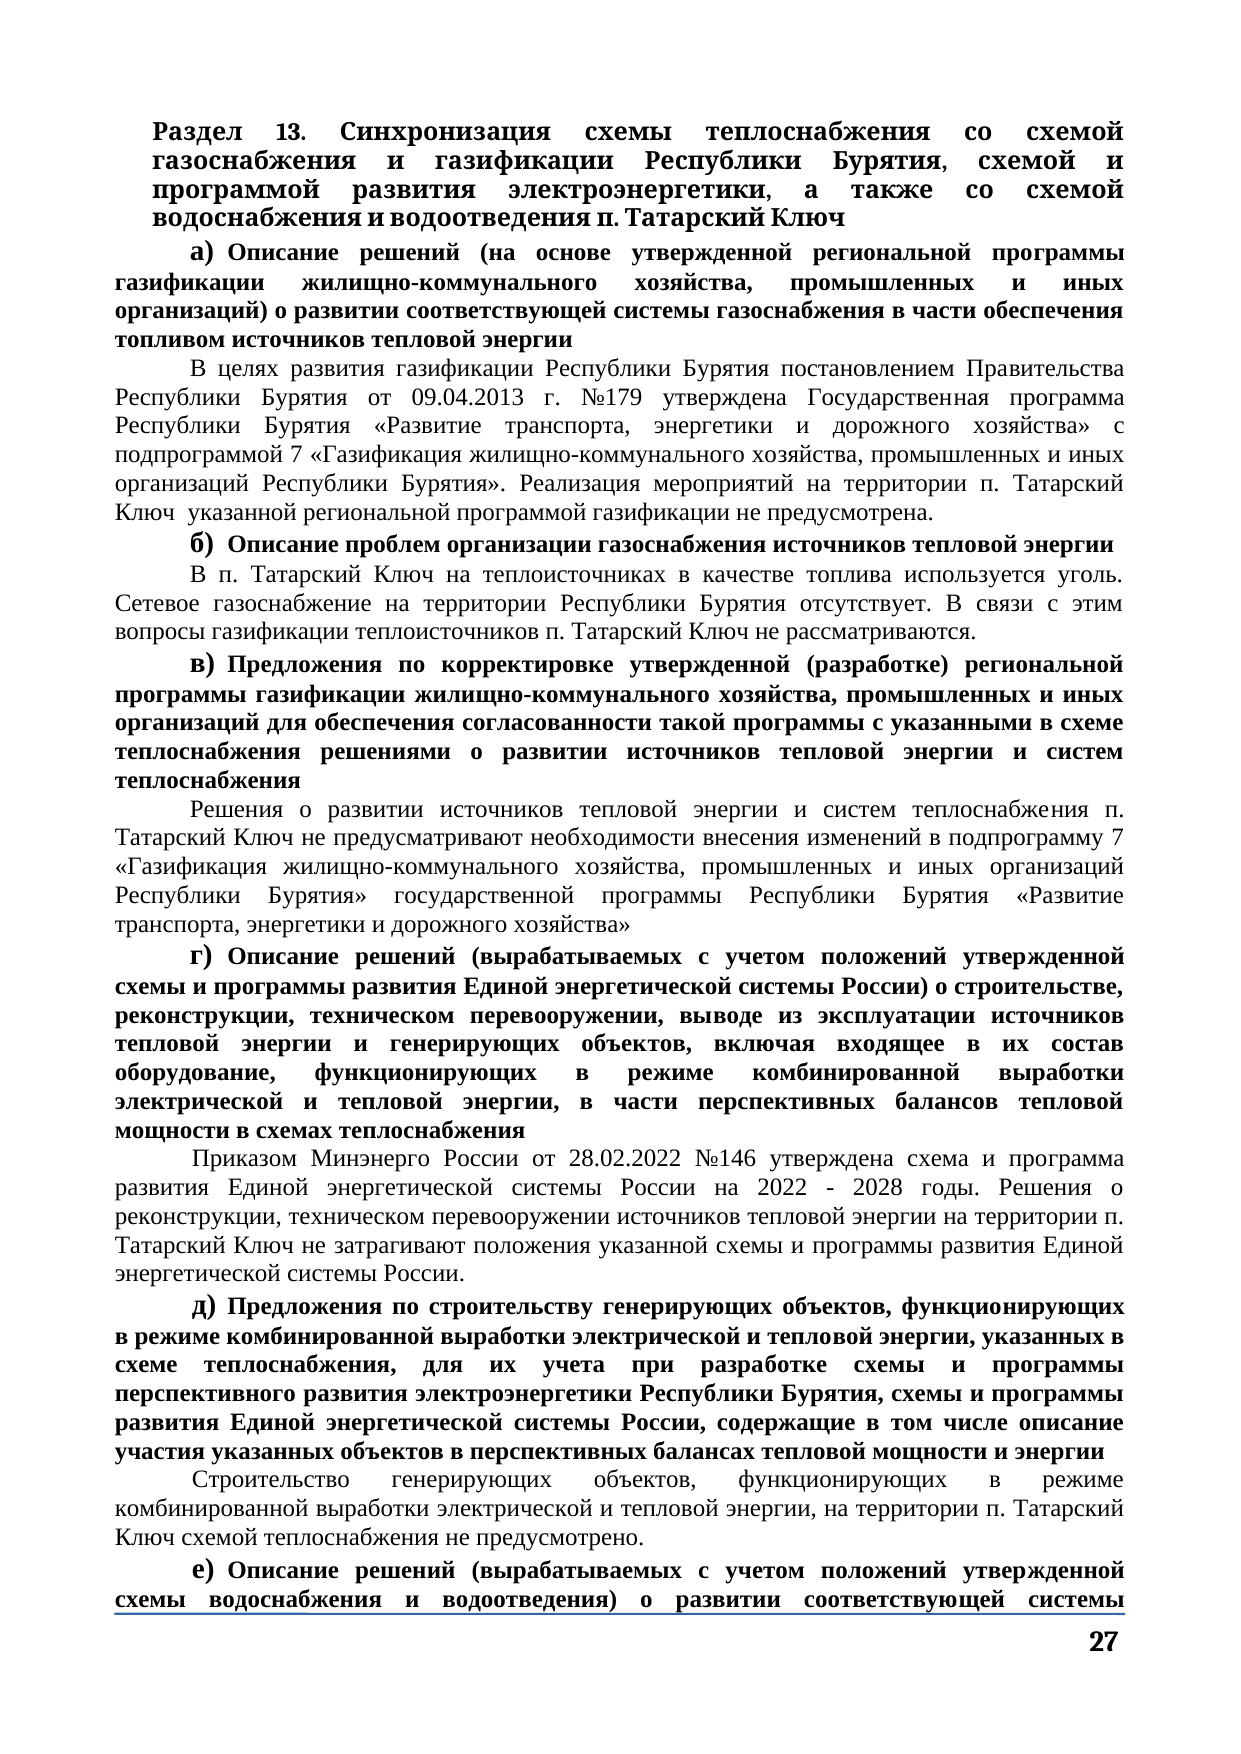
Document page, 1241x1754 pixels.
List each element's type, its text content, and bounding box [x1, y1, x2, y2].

text Строительство генерирующих объектов, функционирующих в режиме комбинированной выработки электрической и тепловой энергии, на территории п. Татарский Ключ схемой теплоснабжения не предусмотрено. [114, 1464, 1124, 1551]
text В целях развития газификации Республики Бурятия постановлением Правительства Республики Бурятия от 09.04.2013 г. №179 утверждена Государственная программа Республики Бурятия «Развитие транспорта, энергетики и дорожного хозяйства» с подпрограммой 7 «Газификация жилищно-коммунального хозяйства, промышленных и иных организаций Республики Бурятия». Реализация мероприятий на территории п. Татарский Ключ указанной региональной программой газификации не предусмотрена. [114, 353, 1124, 525]
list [114, 1551, 1124, 1613]
list Предложения по строительству генерирующих объектов, функционирующих в режиме комбинированной выработки электрической и тепловой энергии, указанных в схеме теплоснабжения, для их учета при разработке схемы и программы перспективного развития электроэнергетики Республики Бурятия, схемы и программы развития Единой энергетической системы России, содержащие в том числе описание участия указанных объектов в перспективных балансах тепловой мощности и энергии [114, 1287, 1124, 1464]
text Приказом Минэнерго России от 28.02.2022 №146 утверждена схема и программа развития Единой энергетической системы России на 2022 - 2028 годы. Решения о реконструкции, техническом перевооружении источников тепловой энергии на территории п. Татарский Ключ не затрагивают положения указанной схемы и программы развития Единой энергетической системы России. [114, 1143, 1124, 1287]
list Описание решений (на основе утвержденной региональной программы газификации жилищно-коммунального хозяйства, промышленных и иных организаций) о развитии соответствующей системы газоснабжения в части обеспечения топливом источников тепловой энергии [114, 233, 1124, 353]
text Решения о развитии источников тепловой энергии и систем теплоснабжения п. Татарский Ключ не предусматривают необходимости внесения изменений в подпрограмму 7 «Газификация жилищно-коммунального хозяйства, промышленных и иных организаций Республики Бурятия» государственной программы Республики Бурятия «Развитие транспорта, энергетики и дорожного хозяйства» [114, 794, 1124, 937]
list Описание проблем организации газоснабжения источников тепловой энергии [114, 525, 1124, 559]
text В п. Татарский Ключ на теплоисточниках в качестве топлива используется уголь. Сетевое газоснабжение на территории Республики Бурятия отсутствует. В связи с этим вопросы газификации теплоисточников п. Татарский Ключ не рассматриваются. [114, 559, 1124, 645]
list Предложения по корректировке утвержденной (разработке) региональной программы газификации жилищно-коммунального хозяйства, промышленных и иных организаций для обеспечения согласованности такой программы с указанными в схеме теплоснабжения решениями о развитии источников тепловой энергии и систем теплоснабжения [114, 645, 1124, 794]
list Описание решений (вырабатываемых с учетом положений утвержденной схемы и программы развития Единой энергетической системы России) о строительстве, реконструкции, техническом перевооружении, выводе из эксплуатации источников тепловой энергии и генерирующих объектов, включая входящее в их состав оборудование, функционирующих в режиме комбинированной выработки электрической и тепловой энергии, в части перспективных балансов тепловой мощности в схемах теплоснабжения [114, 937, 1124, 1143]
text Раздел 13. Синхронизация схемы теплоснабжения со схемой газоснабжения и газификации Республики Бурятия, схемой и программой развития электроэнергетики, а также со схемой водоснабжения и водоотведения п. Татарский Ключ [152, 118, 1124, 233]
